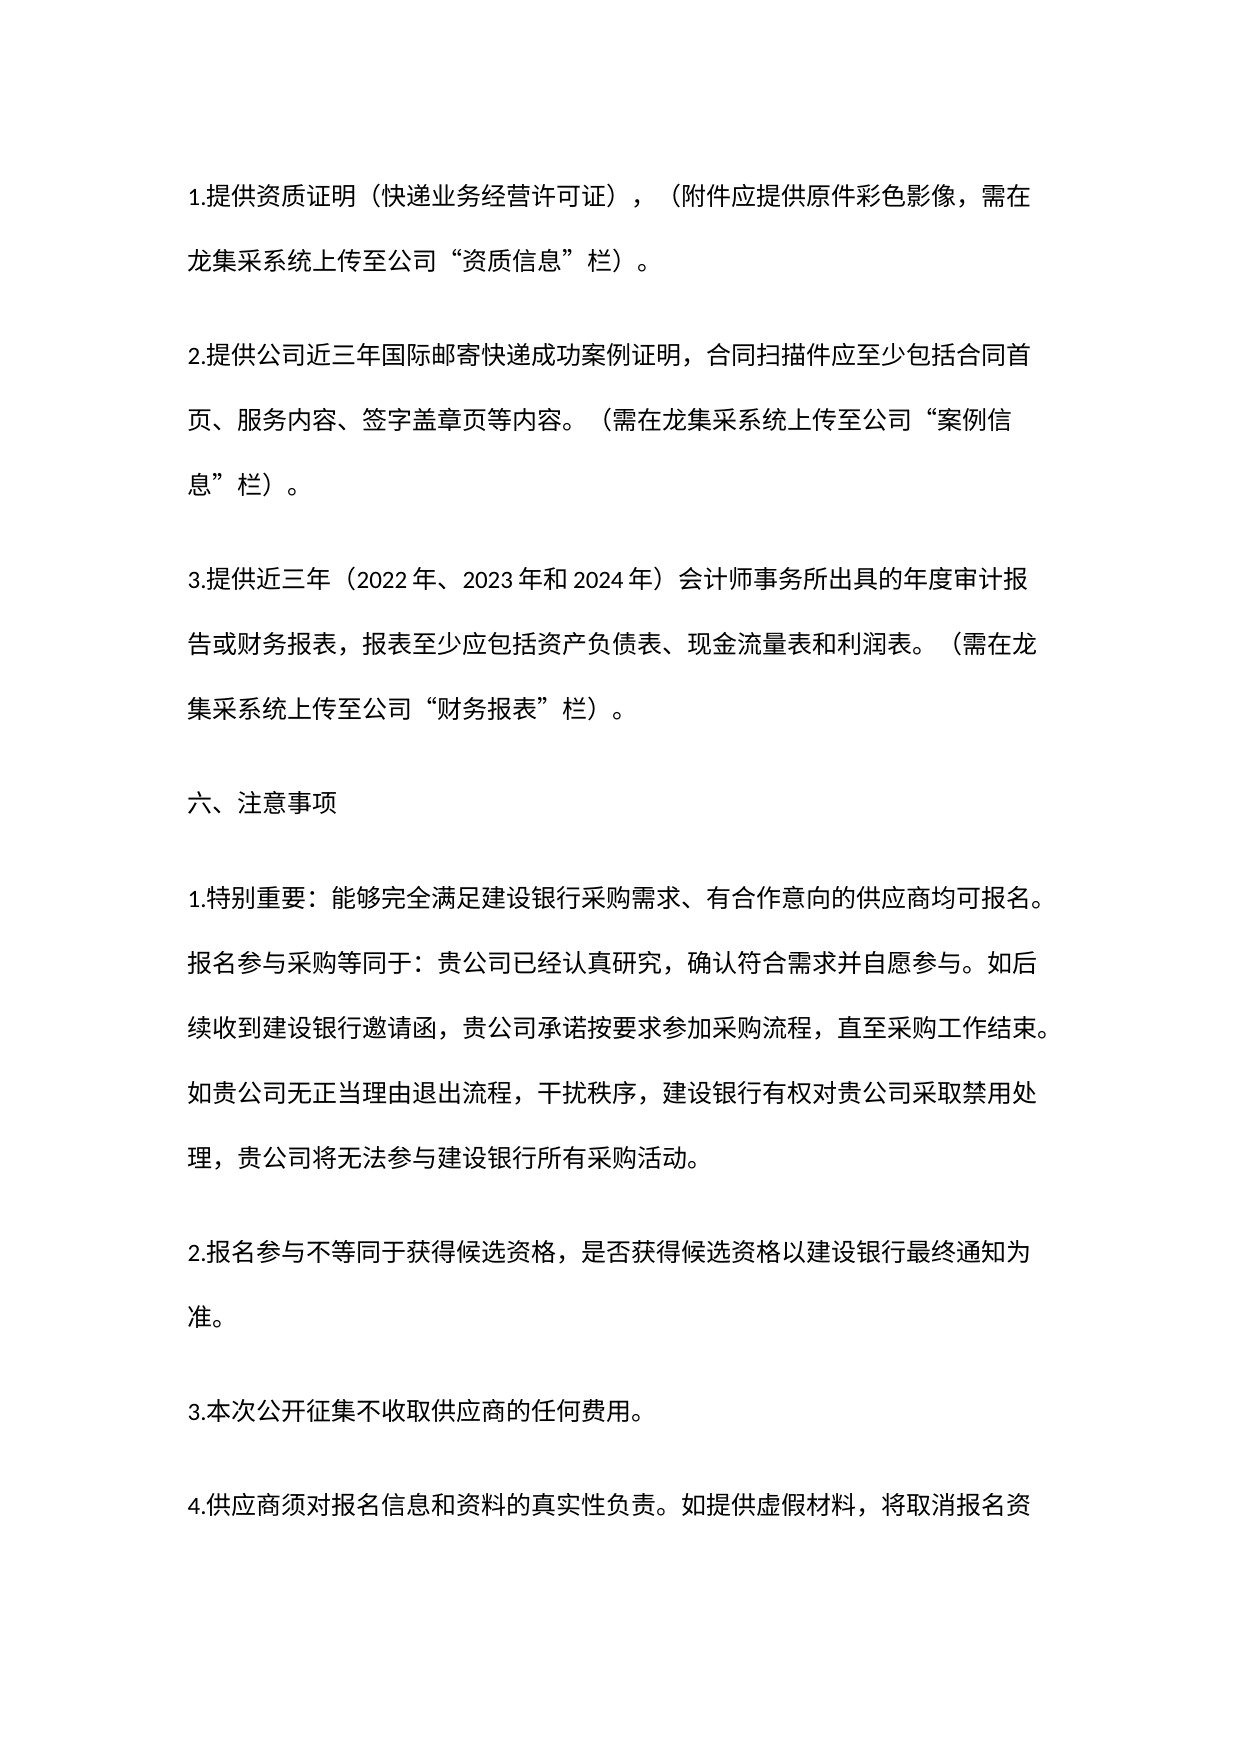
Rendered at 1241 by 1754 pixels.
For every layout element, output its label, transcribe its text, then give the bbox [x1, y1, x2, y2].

text 1.提供资质证明（快递业务经营许可证），（附件应提供原件彩色影像，需在龙集采系统上传至公司“资质信息”栏）。 [187, 162, 1053, 292]
text 2.报名参与不等同于获得候选资格，是否获得候选资格以建设银行最终通知为准。 [187, 1218, 1053, 1348]
text 3.本次公开征集不收取供应商的任何费用。 [187, 1377, 1053, 1442]
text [187, 1471, 1053, 1536]
text 1.特别重要：能够完全满足建设银行采购需求、有合作意向的供应商均可报名。报名参与采购等同于：贵公司已经认真研究，确认符合需求并自愿参与。如后续收到建设银行邀请函，贵公司承诺按要求参加采购流程，直至采购工作结束。如贵公司无正当理由退出流程，干扰秩序，建设银行有权对贵公司采取禁用处理，贵公司将无法参与建设银行所有采购活动。 [187, 864, 1053, 1189]
text 2.提供公司近三年国际邮寄快递成功案例证明，合同扫描件应至少包括合同首页、服务内容、签字盖章页等内容。（需在龙集采系统上传至公司“案例信息”栏）。 [187, 321, 1053, 516]
text 六、注意事项 [187, 769, 1053, 834]
text 3.提供近三年（2022年、2023年和2024年）会计师事务所出具的年度审计报告或财务报表，报表至少应包括资产负债表、现金流量表和利润表。（需在龙集采系统上传至公司“财务报表”栏）。 [187, 545, 1053, 740]
